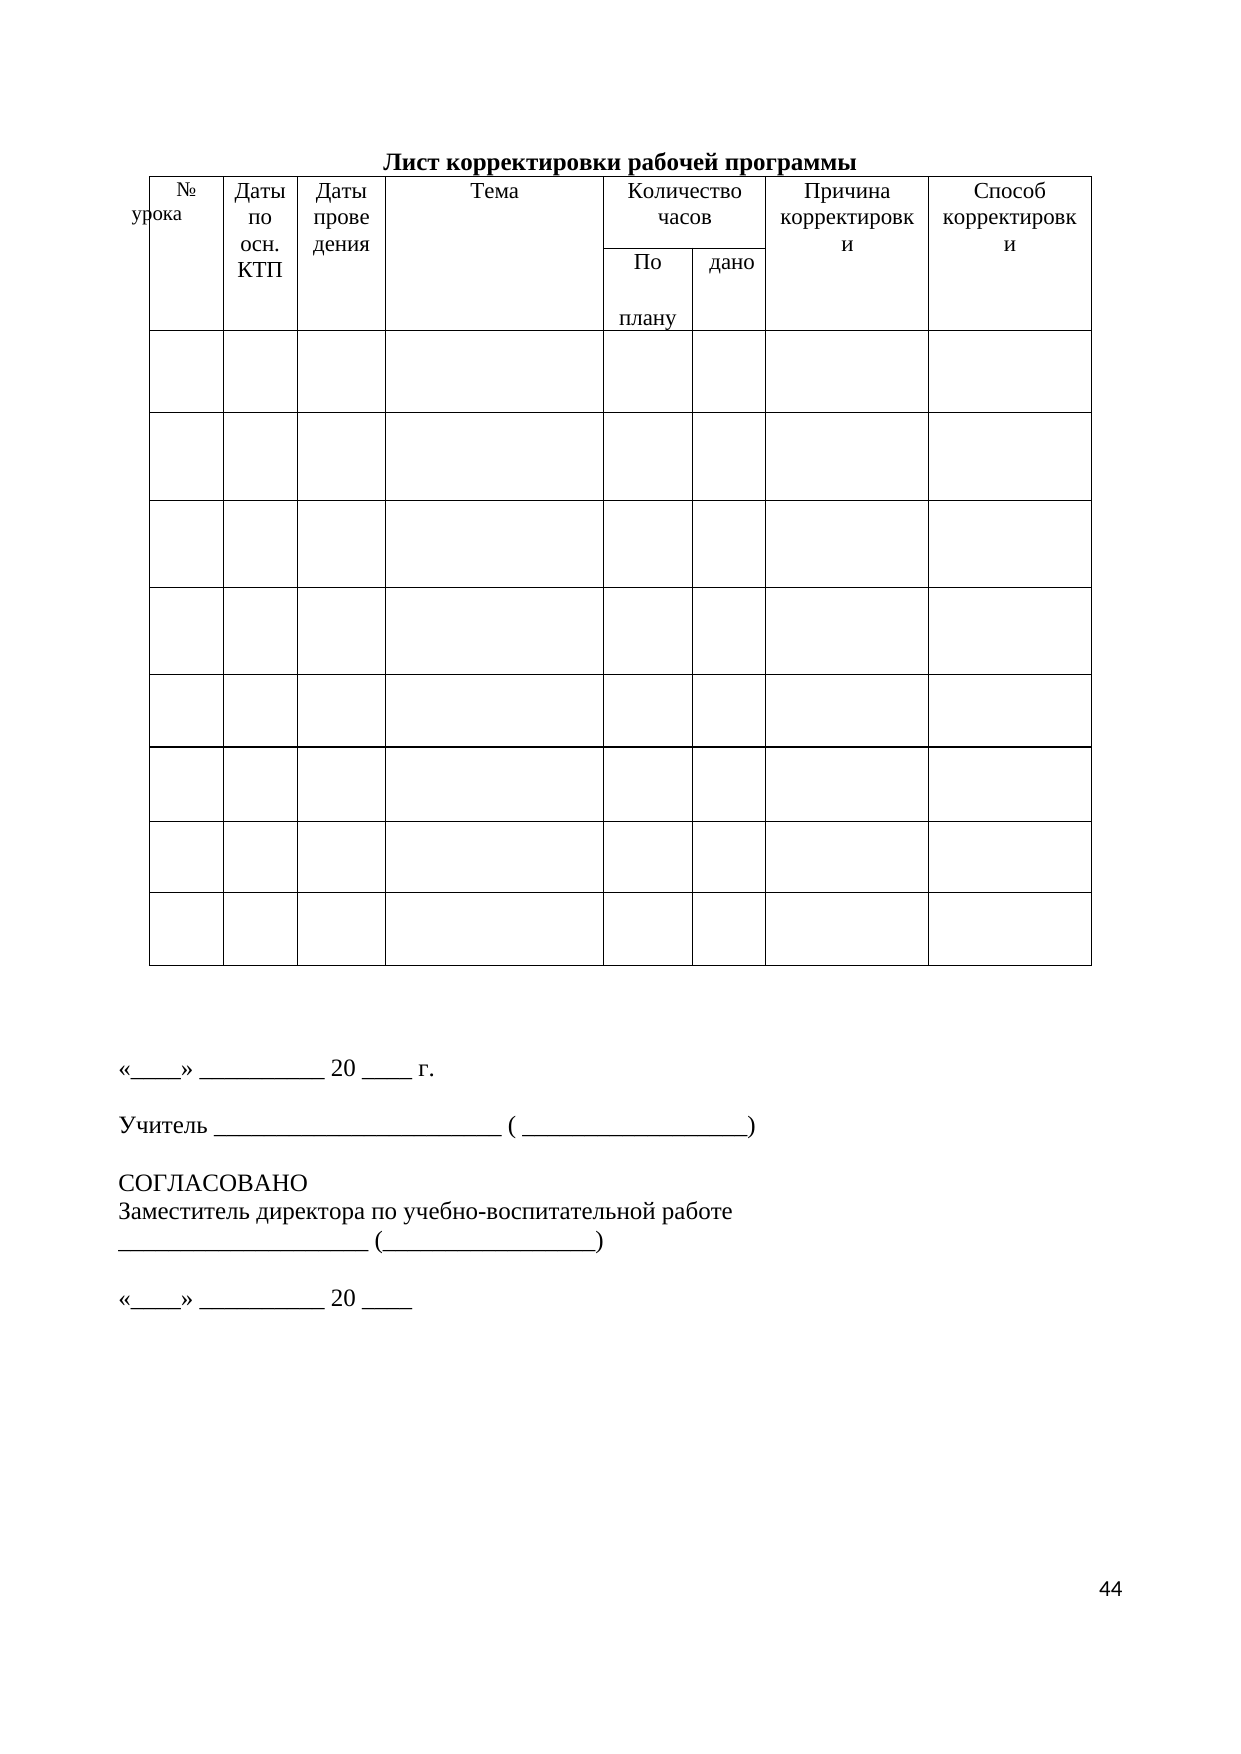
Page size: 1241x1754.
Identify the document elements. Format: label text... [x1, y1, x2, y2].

table_cell [150, 501, 223, 587]
table_cell [224, 588, 297, 673]
table_cell [224, 413, 297, 500]
text Заместитель директора по учебно-воспитательной работе [118, 1196, 1122, 1225]
table_cell [224, 893, 297, 965]
table_cell [386, 748, 603, 821]
table_cell По плану [604, 249, 692, 330]
table_cell [150, 822, 223, 892]
text СОГЛАСОВАНО [118, 1168, 1122, 1196]
table_cell [386, 501, 603, 587]
table_cell [929, 675, 1091, 746]
table_cell [386, 893, 603, 965]
table_cell [929, 893, 1091, 965]
table_cell [929, 588, 1091, 673]
table_cell [929, 413, 1091, 500]
table_cell [604, 588, 692, 673]
table_cell [298, 413, 385, 500]
table_header № урока [150, 177, 223, 330]
table_cell [150, 675, 223, 746]
table_cell [604, 822, 692, 892]
table_cell [693, 893, 765, 965]
text «____» __________ 20 ____ [118, 1283, 1122, 1311]
table_cell [929, 501, 1091, 587]
table_cell [604, 413, 692, 500]
table_cell [693, 748, 765, 821]
table_cell [766, 675, 928, 746]
table_cell [693, 675, 765, 746]
table_cell [604, 893, 692, 965]
table_cell [766, 331, 928, 412]
table_cell [386, 331, 603, 412]
table_cell [224, 822, 297, 892]
table_cell [298, 588, 385, 673]
table_cell [766, 588, 928, 673]
table_cell [766, 413, 928, 500]
table_cell [693, 413, 765, 500]
table_cell [929, 822, 1091, 892]
table_cell [386, 675, 603, 746]
table_cell [298, 501, 385, 587]
table_cell [693, 822, 765, 892]
table_cell [298, 893, 385, 965]
table_cell [929, 748, 1091, 821]
table_cell [929, 331, 1091, 412]
table_cell [224, 331, 297, 412]
table_cell [150, 413, 223, 500]
table_cell [693, 331, 765, 412]
table_cell [386, 822, 603, 892]
table_cell [693, 501, 765, 587]
table_cell [150, 588, 223, 673]
table_header Способ корректировки [929, 177, 1091, 330]
table_cell [693, 588, 765, 673]
table_cell [766, 822, 928, 892]
table_cell [766, 501, 928, 587]
table_cell [298, 675, 385, 746]
text Лист корректировки рабочей программы [118, 147, 1122, 176]
table_cell [150, 331, 223, 412]
table_cell [604, 331, 692, 412]
text ____________________ (_________________) [118, 1225, 1122, 1254]
table_header Даты проведения [298, 177, 385, 330]
table_header Даты по осн. КТП [224, 177, 297, 330]
table_cell [386, 413, 603, 500]
table_cell [604, 501, 692, 587]
table_cell [298, 331, 385, 412]
table_cell [298, 748, 385, 821]
table_header Количество часов [604, 177, 765, 247]
table_cell [604, 675, 692, 746]
table_cell [766, 893, 928, 965]
table_cell [224, 748, 297, 821]
table_header Причина корректировки [766, 177, 928, 330]
table_cell дано [693, 249, 765, 330]
text Учитель _______________________ ( __________________) [118, 1110, 1122, 1139]
table_cell [604, 748, 692, 821]
table_header Тема [386, 177, 603, 330]
table_cell [224, 675, 297, 746]
table_cell [150, 893, 223, 965]
table_cell [766, 748, 928, 821]
text «____» __________ 20 ____ г. [118, 1053, 1122, 1081]
table_cell [298, 822, 385, 892]
table_cell [150, 748, 223, 821]
table_cell [224, 501, 297, 587]
table_cell [386, 588, 603, 673]
